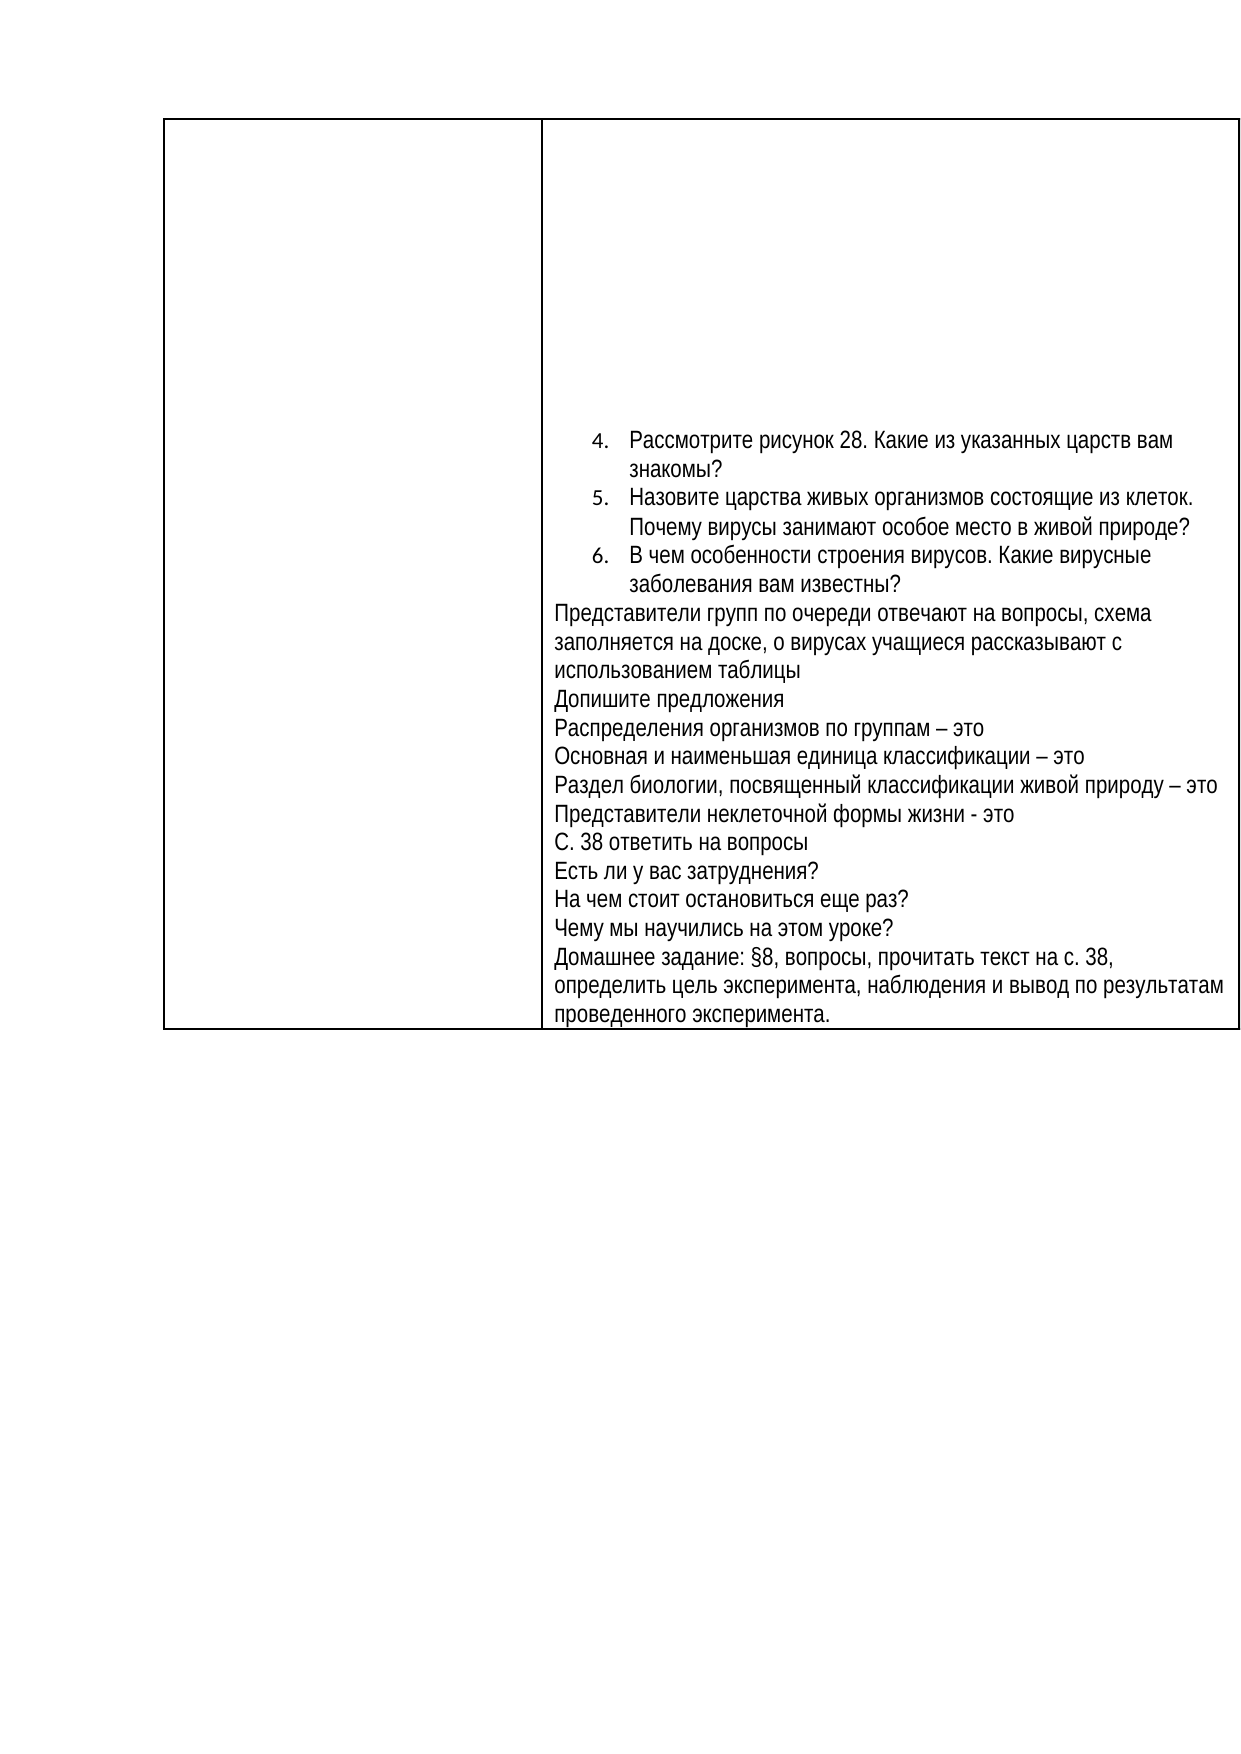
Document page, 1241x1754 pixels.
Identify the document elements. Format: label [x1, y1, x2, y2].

table_cell [543, 120, 1238, 1028]
table_cell [165, 120, 541, 1028]
